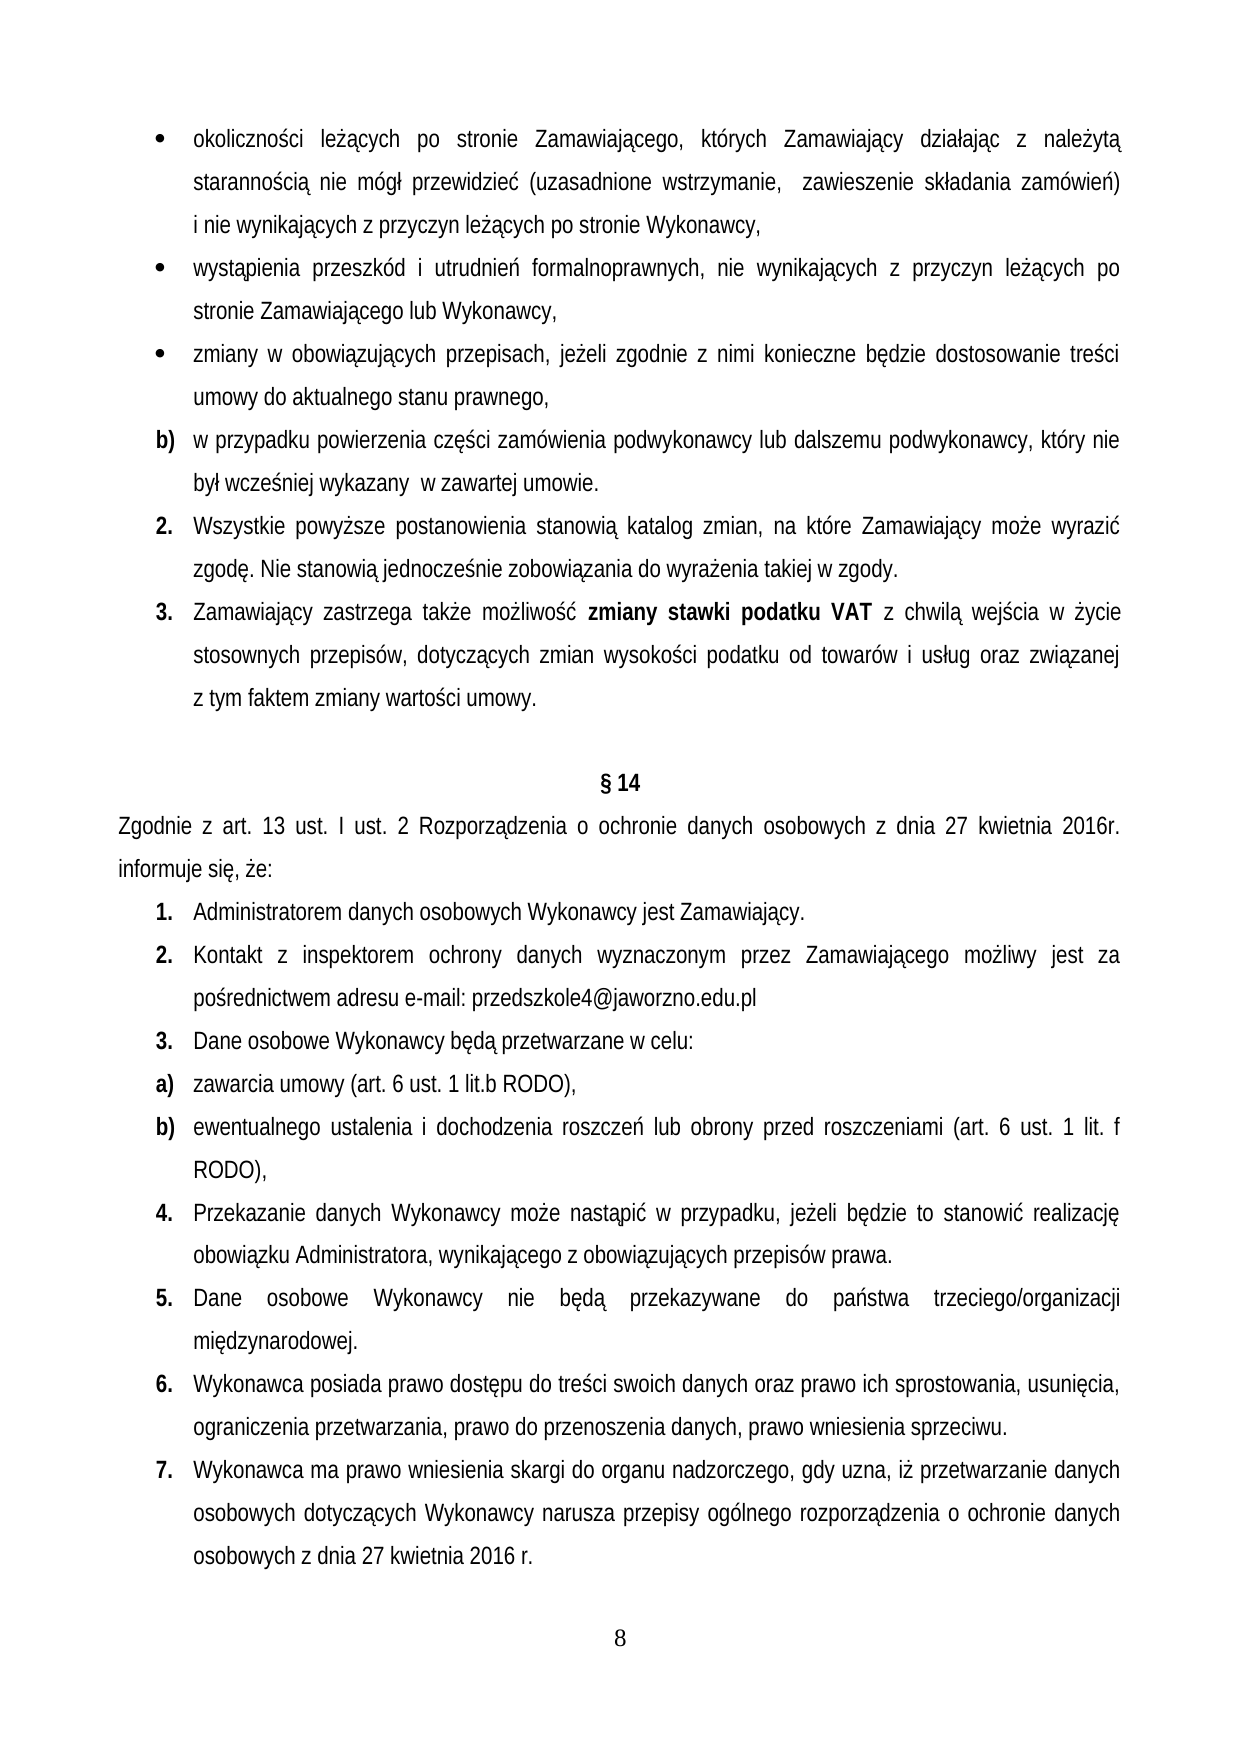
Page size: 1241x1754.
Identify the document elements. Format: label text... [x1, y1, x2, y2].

list zawarcia umowy (art. 6 ust. 1 lit.b RODO), [156, 1069, 1122, 1097]
list Kontakt z inspektorem ochrony danych wyznaczonym przez Zamawiającego możliwy jest za pośrednictwem adresu e-mail: przedszkole4@jaworzno.edu.pl [156, 940, 1122, 1012]
list w przypadku powierzenia części zamówienia podwykonawcy lub dalszemu podwykonawcy, który nie był wcześniej wykazany w zawartej umowie. [156, 425, 1122, 497]
text § 14 [118, 768, 1122, 797]
list Wykonawca posiada prawo dostępu do treści swoich danych oraz prawo ich sprostowania, usunięcia, ograniczenia przetwarzania, prawo do przenoszenia danych, prawo wniesienia sprzeciwu. [156, 1369, 1122, 1441]
list okoliczności leżących po stronie Zamawiającego, których Zamawiający działając z należytą starannością nie mógł przewidzieć (uzasadnione wstrzymanie, zawieszenie składania zamówień) i nie wynikających z przyczyn leżących po stronie Wykonawcy, [156, 124, 1122, 239]
list Przekazanie danych Wykonawcy może nastąpić w przypadku, jeżeli będzie to stanowić realizację obowiązku Administratora, wynikającego z obowiązujących przepisów prawa. [156, 1198, 1122, 1269]
list Dane osobowe Wykonawcy nie będą przekazywane do państwa trzeciego/organizacji międzynarodowej. [156, 1283, 1122, 1355]
list Dane osobowe Wykonawcy będą przetwarzane w celu: [156, 1026, 1122, 1054]
list Wszystkie powyższe postanowienia stanowią katalog zmian, na które Zamawiający może wyrazić zgodę. Nie stanowią jednocześnie zobowiązania do wyrażenia takiej w zgody. [156, 511, 1122, 582]
list Administratorem danych osobowych Wykonawcy jest Zamawiający. [156, 897, 1122, 926]
list Wykonawca ma prawo wniesienia skargi do organu nadzorczego, gdy uzna, iż przetwarzanie danych osobowych dotyczących Wykonawcy narusza przepisy ogólnego rozporządzenia o ochronie danych osobowych z dnia 27 kwietnia 2016 r. [156, 1455, 1122, 1569]
list wystąpienia przeszkód i utrudnień formalnoprawnych, nie wynikających z przyczyn leżących po stronie Zamawiającego lub Wykonawcy, [156, 253, 1122, 325]
text Zgodnie z art. 13 ust. I ust. 2 Rozporządzenia o ochronie danych osobowych z dnia 27 kwietnia 2016r. informuje się, że: [118, 811, 1122, 883]
list zmiany w obowiązujących przepisach, jeżeli zgodnie z nimi konieczne będzie dostosowanie treści umowy do aktualnego stanu prawnego, [156, 339, 1122, 411]
list Zamawiający zastrzega także możliwość zmiany stawki podatku VAT z chwilą wejścia w życie stosownych przepisów, dotyczących zmian wysokości podatku od towarów i usług oraz związanej z tym faktem zmiany wartości umowy. [156, 597, 1122, 711]
list ewentualnego ustalenia i dochodzenia roszczeń lub obrony przed roszczeniami (art. 6 ust. 1 lit. f RODO), [156, 1112, 1122, 1183]
